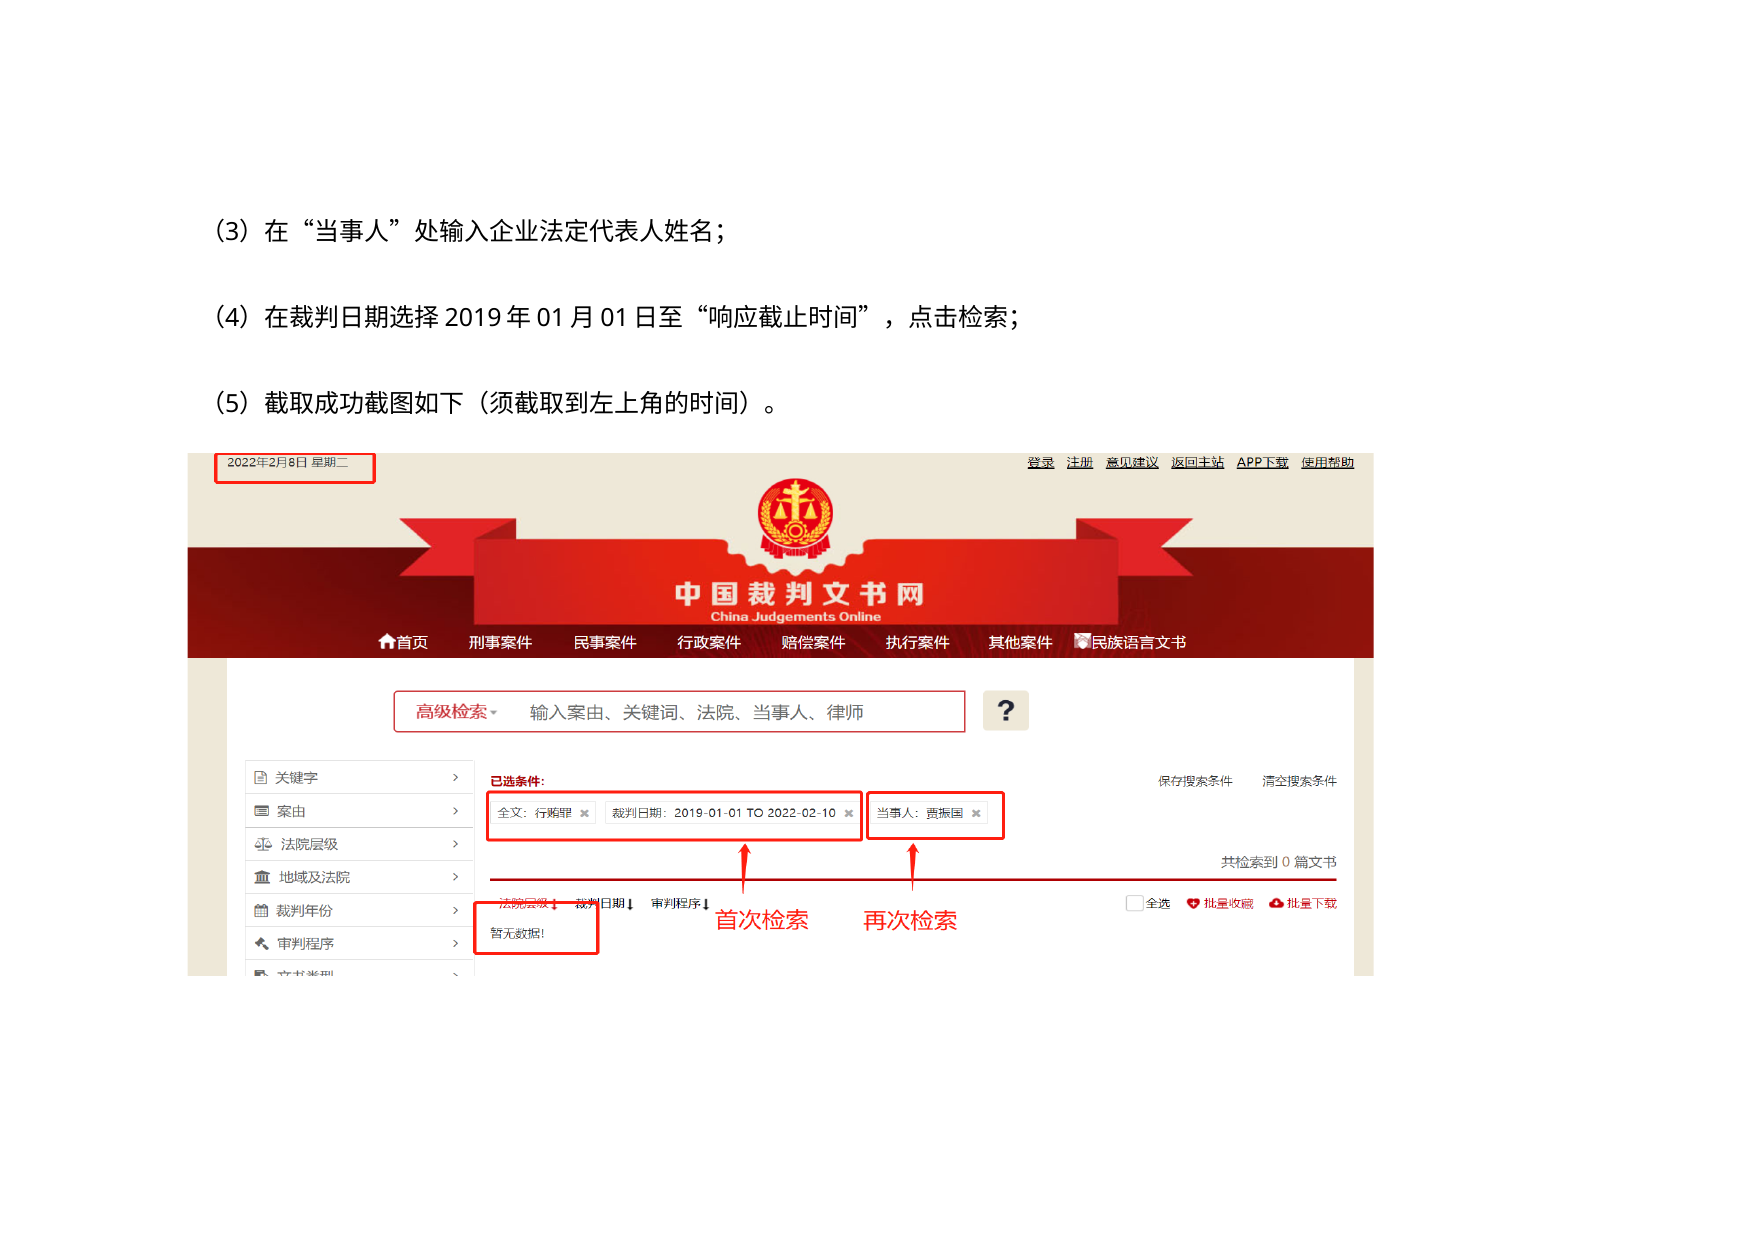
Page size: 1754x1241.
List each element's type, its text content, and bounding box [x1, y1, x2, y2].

text （4）在裁判日期选择2019年01月01日至“响应截止时间”，点击检索； [150, 282, 1604, 349]
text （3）在“当事人”处输入企业法定代表人姓名； [150, 196, 1604, 263]
picture [187, 453, 1374, 976]
text （5）截取成功截图如下（须截取到左上角的时间）。 [150, 368, 1604, 436]
